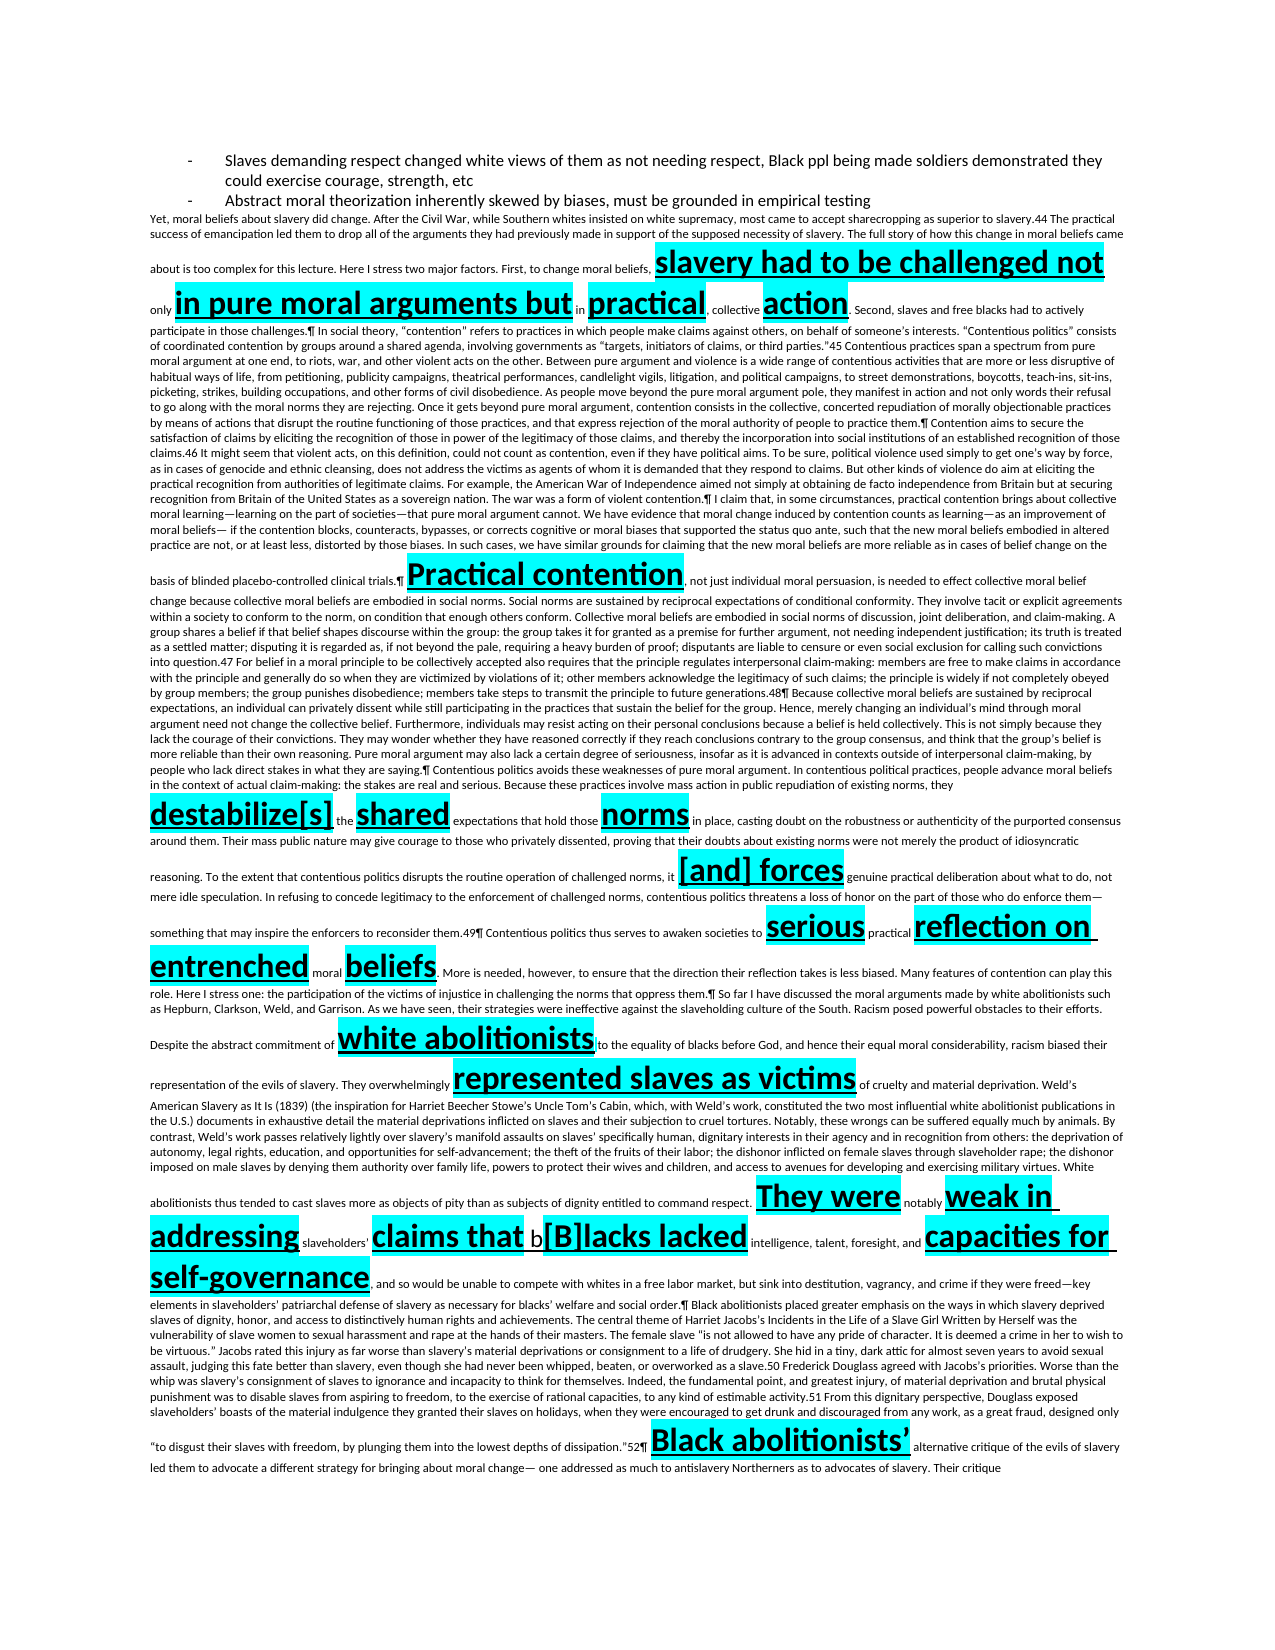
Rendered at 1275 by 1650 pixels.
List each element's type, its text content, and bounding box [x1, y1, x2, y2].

list Slaves demanding respect changed white views of them as not needing respect, Black ppl being made soldiers demonstrated they could exercise courage, strength, etc [187, 150, 1125, 191]
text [150, 211, 1125, 1475]
list Abstract moral theorization inherently skewed by biases, must be grounded in empirical testing [187, 191, 1125, 211]
